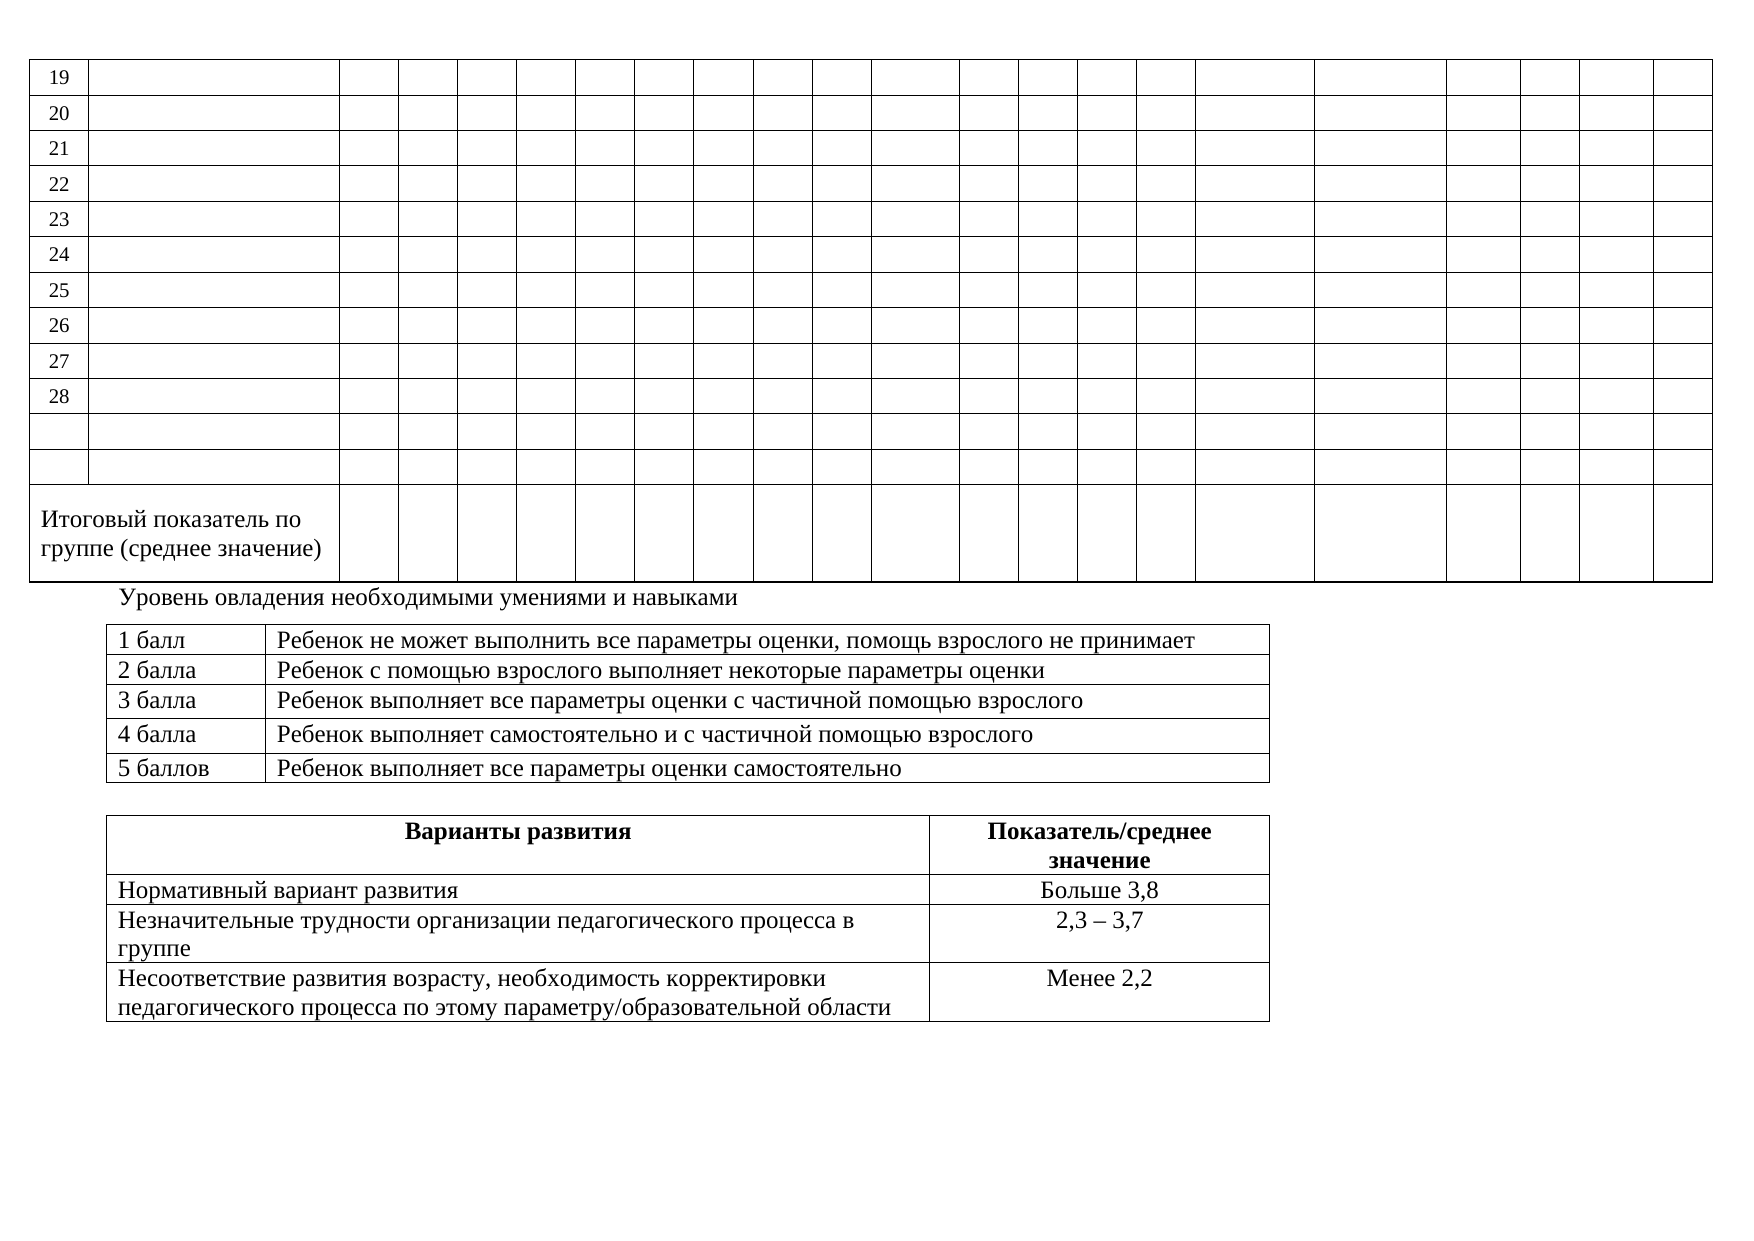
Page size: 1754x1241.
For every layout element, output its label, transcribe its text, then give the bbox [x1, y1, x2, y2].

table_cell [1521, 131, 1579, 165]
table_cell [960, 166, 1018, 201]
table_cell [754, 450, 812, 484]
table_cell [1315, 308, 1446, 342]
table_cell [458, 166, 516, 201]
table_cell [89, 450, 339, 484]
table_cell [517, 202, 575, 236]
table_cell [1580, 60, 1653, 94]
table_cell [1137, 308, 1195, 342]
table_cell [1315, 60, 1446, 94]
table_cell [1654, 344, 1712, 378]
table_cell 2 балла [107, 655, 265, 684]
table_cell [872, 96, 959, 130]
table_cell [458, 237, 516, 272]
table_cell [89, 131, 339, 165]
table_cell [1137, 344, 1195, 378]
table_cell [694, 166, 753, 201]
table_cell [1078, 237, 1136, 272]
table_cell [694, 414, 753, 449]
table_cell [1019, 485, 1077, 581]
table_cell [1654, 202, 1712, 236]
table_cell [576, 344, 634, 378]
table_cell [754, 414, 812, 449]
table_cell [1521, 60, 1579, 94]
table_cell [399, 202, 457, 236]
table_cell [1196, 60, 1314, 94]
table_cell [1654, 379, 1712, 413]
table_cell [872, 273, 959, 307]
table_cell [89, 344, 339, 378]
table_cell [694, 202, 753, 236]
table_cell [872, 308, 959, 342]
table_cell [458, 273, 516, 307]
table_cell [340, 379, 398, 413]
table_cell [576, 131, 634, 165]
table_cell [458, 60, 516, 94]
table_cell [1137, 166, 1195, 201]
table_cell [1447, 485, 1520, 581]
table_cell [813, 379, 871, 413]
table_cell [635, 237, 693, 272]
table_header Показатель/среднее значение [930, 816, 1269, 874]
table_cell [1019, 202, 1077, 236]
table_cell [1521, 308, 1579, 342]
table_cell [1196, 237, 1314, 272]
table_cell [1654, 237, 1712, 272]
table_cell [1019, 344, 1077, 378]
table_cell [1521, 379, 1579, 413]
table_cell [813, 166, 871, 201]
table_cell [576, 166, 634, 201]
table_cell [1137, 131, 1195, 165]
table_cell [960, 344, 1018, 378]
table_cell [576, 414, 634, 449]
table_cell [340, 60, 398, 94]
table_cell [1315, 485, 1446, 581]
table_cell [754, 131, 812, 165]
table_cell [872, 202, 959, 236]
table_cell [458, 379, 516, 413]
table_cell [517, 344, 575, 378]
table_cell [1654, 166, 1712, 201]
table_cell [872, 450, 959, 484]
table_cell [399, 96, 457, 130]
table_cell [517, 96, 575, 130]
table_cell [960, 131, 1018, 165]
table_cell [813, 202, 871, 236]
table_cell [517, 379, 575, 413]
table_cell [754, 379, 812, 413]
table_cell [813, 308, 871, 342]
table_cell [813, 485, 871, 581]
table_cell [1196, 202, 1314, 236]
table_cell 24 [30, 237, 88, 272]
table_cell [1654, 485, 1712, 581]
table_cell [694, 344, 753, 378]
table_cell [960, 308, 1018, 342]
table_cell [635, 308, 693, 342]
table_cell [399, 131, 457, 165]
table_cell [340, 308, 398, 342]
table_cell [30, 414, 88, 449]
table_cell 3 балла [107, 685, 265, 718]
table_cell [872, 379, 959, 413]
table_cell Незначительные трудности организации педагогического процесса в группе [107, 905, 929, 962]
table_cell [754, 166, 812, 201]
table_cell [340, 166, 398, 201]
table_cell [635, 450, 693, 484]
table_cell 22 [30, 166, 88, 201]
table_header 1 балл [107, 625, 265, 654]
table_cell [635, 166, 693, 201]
table_cell [1521, 344, 1579, 378]
table_cell [458, 202, 516, 236]
table_cell [1019, 60, 1077, 94]
table_cell [340, 96, 398, 130]
table_cell [635, 273, 693, 307]
table_cell 21 [30, 131, 88, 165]
table_cell [576, 202, 634, 236]
table_cell [872, 414, 959, 449]
table_cell [635, 414, 693, 449]
table_cell [960, 273, 1018, 307]
table_cell Ребенок с помощью взрослого выполняет некоторые параметры оценки [266, 655, 1269, 684]
table_cell [754, 308, 812, 342]
table_cell [1019, 273, 1077, 307]
table_cell [1447, 308, 1520, 342]
table_cell [1447, 60, 1520, 94]
table_cell [754, 485, 812, 581]
table_cell [1580, 166, 1653, 201]
table_cell [517, 273, 575, 307]
table_cell [1654, 60, 1712, 94]
table_cell [1019, 96, 1077, 130]
table_cell [576, 379, 634, 413]
table_cell 20 [30, 96, 88, 130]
table_cell [399, 308, 457, 342]
table_cell [576, 60, 634, 94]
table_cell [458, 308, 516, 342]
table_cell [960, 414, 1018, 449]
table_cell [1580, 344, 1653, 378]
table_cell 26 [30, 308, 88, 342]
table_cell [1019, 379, 1077, 413]
table_cell Больше 3,8 [930, 875, 1269, 904]
table_cell [458, 485, 516, 581]
table_cell Менее 2,2 [930, 963, 1269, 1021]
table_cell Нормативный вариант развития [107, 875, 929, 904]
table_cell [517, 237, 575, 272]
table_cell [754, 60, 812, 94]
table_cell [813, 344, 871, 378]
table_cell [960, 450, 1018, 484]
table_cell 27 [30, 344, 88, 378]
table_cell [1521, 485, 1579, 581]
table_cell [1580, 414, 1653, 449]
table_cell 2,3 – 3,7 [930, 905, 1269, 962]
table_cell [458, 414, 516, 449]
table_cell [1315, 344, 1446, 378]
table_cell [1078, 379, 1136, 413]
table_cell [340, 485, 398, 581]
table_cell [1315, 414, 1446, 449]
table_cell [1078, 414, 1136, 449]
table_cell [1447, 237, 1520, 272]
table_cell 4 балла [107, 719, 265, 752]
table_cell [1521, 273, 1579, 307]
table_cell [1137, 450, 1195, 484]
table_cell [960, 485, 1018, 581]
table_cell [399, 273, 457, 307]
table_cell [813, 96, 871, 130]
table_cell [754, 273, 812, 307]
table_cell [1019, 414, 1077, 449]
table_cell [399, 485, 457, 581]
table_cell [1315, 273, 1446, 307]
table_cell [1019, 166, 1077, 201]
table_cell [694, 485, 753, 581]
table_cell [1447, 344, 1520, 378]
table_cell [872, 60, 959, 94]
table_cell [1447, 414, 1520, 449]
table_cell [635, 202, 693, 236]
table_cell [458, 96, 516, 130]
table_cell [517, 450, 575, 484]
table_cell [694, 237, 753, 272]
table_cell [694, 60, 753, 94]
table_cell [89, 166, 339, 201]
table_cell [517, 60, 575, 94]
table_cell [1196, 308, 1314, 342]
table_cell [1447, 131, 1520, 165]
table_cell [576, 308, 634, 342]
table_cell [1078, 485, 1136, 581]
table_cell [813, 414, 871, 449]
table_cell [340, 414, 398, 449]
table_cell [576, 273, 634, 307]
table_cell [960, 60, 1018, 94]
table_cell [1196, 450, 1314, 484]
table_cell [458, 131, 516, 165]
table_cell [340, 131, 398, 165]
table_cell [1580, 96, 1653, 130]
table_cell [1078, 202, 1136, 236]
table_cell Несоответствие развития возрасту, необходимость корректировки педагогического процесса по этому параметру/образовательной области [107, 963, 929, 1021]
table_cell [1078, 344, 1136, 378]
table_cell [1447, 379, 1520, 413]
table_cell [1315, 166, 1446, 201]
table_cell [340, 273, 398, 307]
table_cell [1196, 379, 1314, 413]
table_cell [754, 344, 812, 378]
table_cell [1654, 273, 1712, 307]
table_cell [89, 308, 339, 342]
table_cell [89, 414, 339, 449]
table_cell [1521, 202, 1579, 236]
table_cell [1196, 485, 1314, 581]
table_cell [1137, 202, 1195, 236]
table_cell [635, 60, 693, 94]
table_cell [1654, 96, 1712, 130]
table_cell [517, 131, 575, 165]
table_cell [1137, 379, 1195, 413]
table_cell [635, 96, 693, 130]
table_cell [1315, 96, 1446, 130]
table_cell [1019, 237, 1077, 272]
table_cell [872, 344, 959, 378]
table_header Ребенок не может выполнить все параметры оценки, помощь взрослого не принимает [266, 625, 1269, 654]
table_cell [89, 96, 339, 130]
table_cell [1137, 273, 1195, 307]
table_cell [872, 485, 959, 581]
table_cell [813, 131, 871, 165]
table_cell 28 [30, 379, 88, 413]
table_cell [1315, 131, 1446, 165]
table_cell [340, 202, 398, 236]
table_cell Итоговый показатель по группе (среднее значение) [30, 485, 339, 581]
table_cell [1654, 131, 1712, 165]
table_cell [1315, 237, 1446, 272]
table_cell Ребенок выполняет самостоятельно и с частичной помощью взрослого [266, 719, 1269, 752]
table_cell [1078, 166, 1136, 201]
table_cell [399, 166, 457, 201]
table_cell [1019, 131, 1077, 165]
table_cell [576, 96, 634, 130]
table_cell [1137, 237, 1195, 272]
table_cell [813, 273, 871, 307]
table_cell [1315, 379, 1446, 413]
table_cell [1521, 166, 1579, 201]
table_cell [89, 237, 339, 272]
table_cell Ребенок выполняет все параметры оценки с частичной помощью взрослого [266, 685, 1269, 718]
table_cell [340, 450, 398, 484]
table_cell [694, 96, 753, 130]
table_cell [399, 60, 457, 94]
table_cell [576, 237, 634, 272]
table_cell [1654, 308, 1712, 342]
table_cell [1078, 273, 1136, 307]
table_cell [1447, 450, 1520, 484]
table_cell [1521, 96, 1579, 130]
table_cell [1078, 131, 1136, 165]
table_cell [1019, 308, 1077, 342]
table_cell [1521, 414, 1579, 449]
table_cell [340, 344, 398, 378]
table_cell [517, 166, 575, 201]
table_cell 23 [30, 202, 88, 236]
table_cell [1447, 273, 1520, 307]
table_cell [1196, 273, 1314, 307]
text Уровень овладения необходимыми умениями и навыками [118, 583, 1636, 611]
table_cell 25 [30, 273, 88, 307]
table_cell 19 [30, 60, 88, 94]
table_cell [960, 379, 1018, 413]
table_cell [1521, 450, 1579, 484]
table_cell [340, 237, 398, 272]
table_cell [694, 308, 753, 342]
table_cell [1196, 131, 1314, 165]
table_cell [754, 202, 812, 236]
table_cell [89, 202, 339, 236]
table_cell [1315, 202, 1446, 236]
table_cell [960, 96, 1018, 130]
table_cell [1447, 166, 1520, 201]
table_cell [89, 379, 339, 413]
table_cell [1580, 273, 1653, 307]
table_cell [813, 60, 871, 94]
table_cell [1315, 450, 1446, 484]
table_cell [1580, 485, 1653, 581]
table_cell [872, 166, 959, 201]
table_cell [1137, 485, 1195, 581]
table_cell [694, 379, 753, 413]
table_cell [754, 237, 812, 272]
table_cell [30, 450, 88, 484]
table_cell [872, 131, 959, 165]
table_cell [694, 131, 753, 165]
table_cell [576, 450, 634, 484]
table_cell [960, 237, 1018, 272]
table_cell [635, 379, 693, 413]
table_cell [1580, 202, 1653, 236]
table_cell [1447, 202, 1520, 236]
table_cell [1196, 166, 1314, 201]
table_cell [1019, 450, 1077, 484]
table_cell [1078, 60, 1136, 94]
table_cell 5 баллов [107, 754, 265, 782]
table_cell [1447, 96, 1520, 130]
table_cell [1196, 96, 1314, 130]
table_cell [694, 450, 753, 484]
table_cell [1580, 450, 1653, 484]
table_cell [89, 60, 339, 94]
table_cell [635, 131, 693, 165]
table_cell [517, 308, 575, 342]
table_cell [1137, 60, 1195, 94]
table_cell [1078, 308, 1136, 342]
table_cell [1078, 96, 1136, 130]
table_cell [1078, 450, 1136, 484]
table_cell [458, 344, 516, 378]
table_cell [517, 414, 575, 449]
table_cell [813, 237, 871, 272]
table_cell [1580, 379, 1653, 413]
table_cell [1654, 450, 1712, 484]
table_header Варианты развития [107, 816, 929, 874]
table_cell [1521, 237, 1579, 272]
table_cell [754, 96, 812, 130]
table_cell [399, 450, 457, 484]
table_cell [1580, 237, 1653, 272]
table_cell [517, 485, 575, 581]
table_cell [813, 450, 871, 484]
table_cell [635, 344, 693, 378]
table_cell [1654, 414, 1712, 449]
table_cell [872, 237, 959, 272]
table_cell [1137, 96, 1195, 130]
table_cell [89, 273, 339, 307]
table_cell [576, 485, 634, 581]
table_cell [399, 237, 457, 272]
table_cell [694, 273, 753, 307]
table_cell [635, 485, 693, 581]
table_cell Ребенок выполняет все параметры оценки самостоятельно [266, 754, 1269, 782]
table_cell [1196, 414, 1314, 449]
table_cell [1580, 308, 1653, 342]
table_cell [399, 379, 457, 413]
table_cell [960, 202, 1018, 236]
table_cell [1196, 344, 1314, 378]
table_cell [1137, 414, 1195, 449]
table_cell [1580, 131, 1653, 165]
table_cell [399, 344, 457, 378]
table_cell [458, 450, 516, 484]
table_cell [399, 414, 457, 449]
